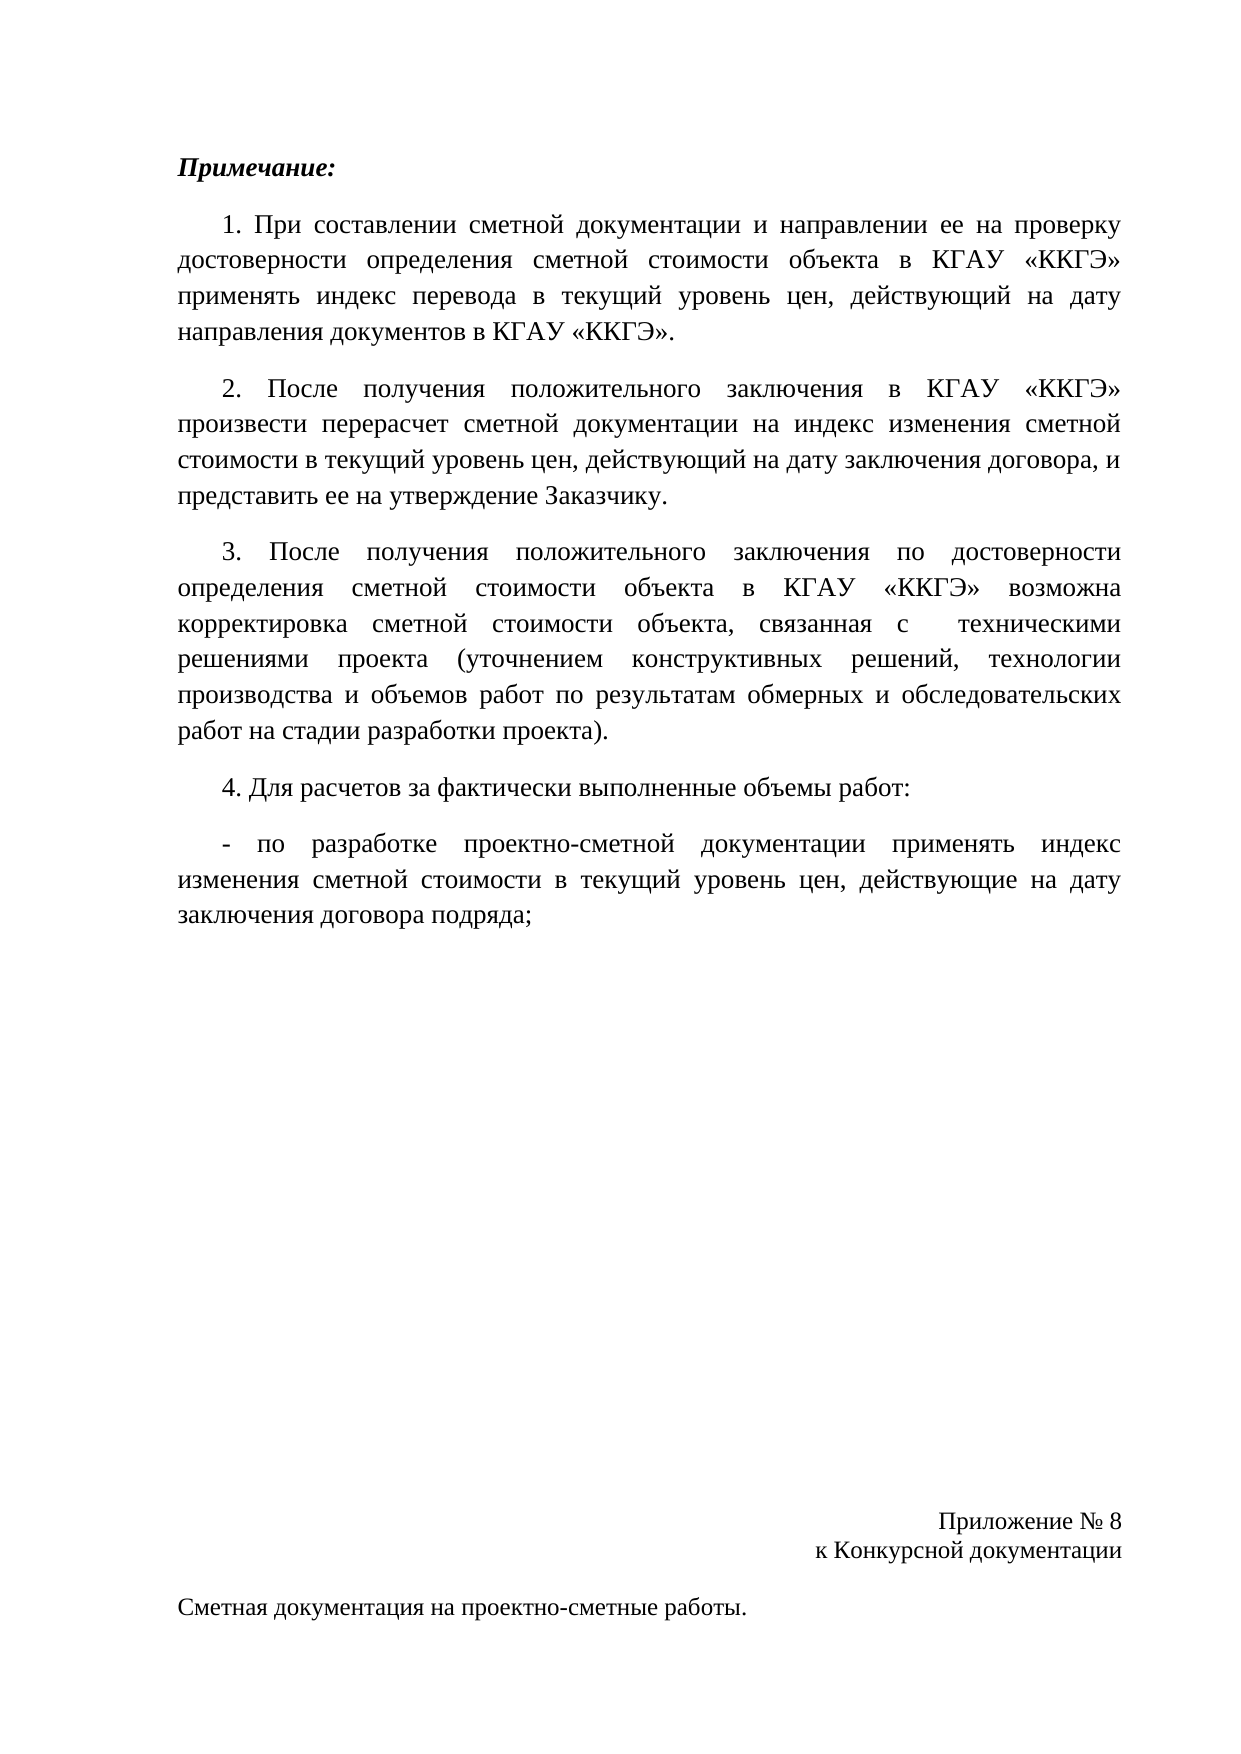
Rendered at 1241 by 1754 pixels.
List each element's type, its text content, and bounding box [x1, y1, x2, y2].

text Сметная документация на проектно-сметные работы. [177, 1592, 1122, 1621]
text 4. Для расчетов за фактически выполненные объемы работ: [177, 771, 1122, 802]
text Примечание: [177, 151, 1122, 182]
text 1. При составлении сметной документации и направлении ее на проверку достоверности определения сметной стоимости объекта в КГАУ «ККГЭ» применять индекс перевода в текущий уровень цен, действующий на дату направления документов в КГАУ «ККГЭ». [177, 208, 1122, 346]
text 3. После получения положительного заключения по достоверности определения сметной стоимости объекта в КГАУ «ККГЭ» возможна корректировка сметной стоимости объекта, связанная с техническими решениями проекта (уточнением конструктивных решений, технологии производства и объемов работ по результатам обмерных и обследовательских работ на стадии разработки проекта). [177, 535, 1122, 745]
text Приложение № 8 [177, 1506, 1122, 1535]
text - по разработке проектно-сметной документации применять индекс изменения сметной стоимости в текущий уровень цен, действующие на дату заключения договора подряда; [177, 827, 1122, 930]
text 2. После получения положительного заключения в КГАУ «ККГЭ» произвести перерасчет сметной документации на индекс изменения сметной стоимости в текущий уровень цен, действующий на дату заключения договора, и представить ее на утверждение Заказчику. [177, 372, 1122, 510]
text к Конкурсной документации [177, 1535, 1122, 1564]
